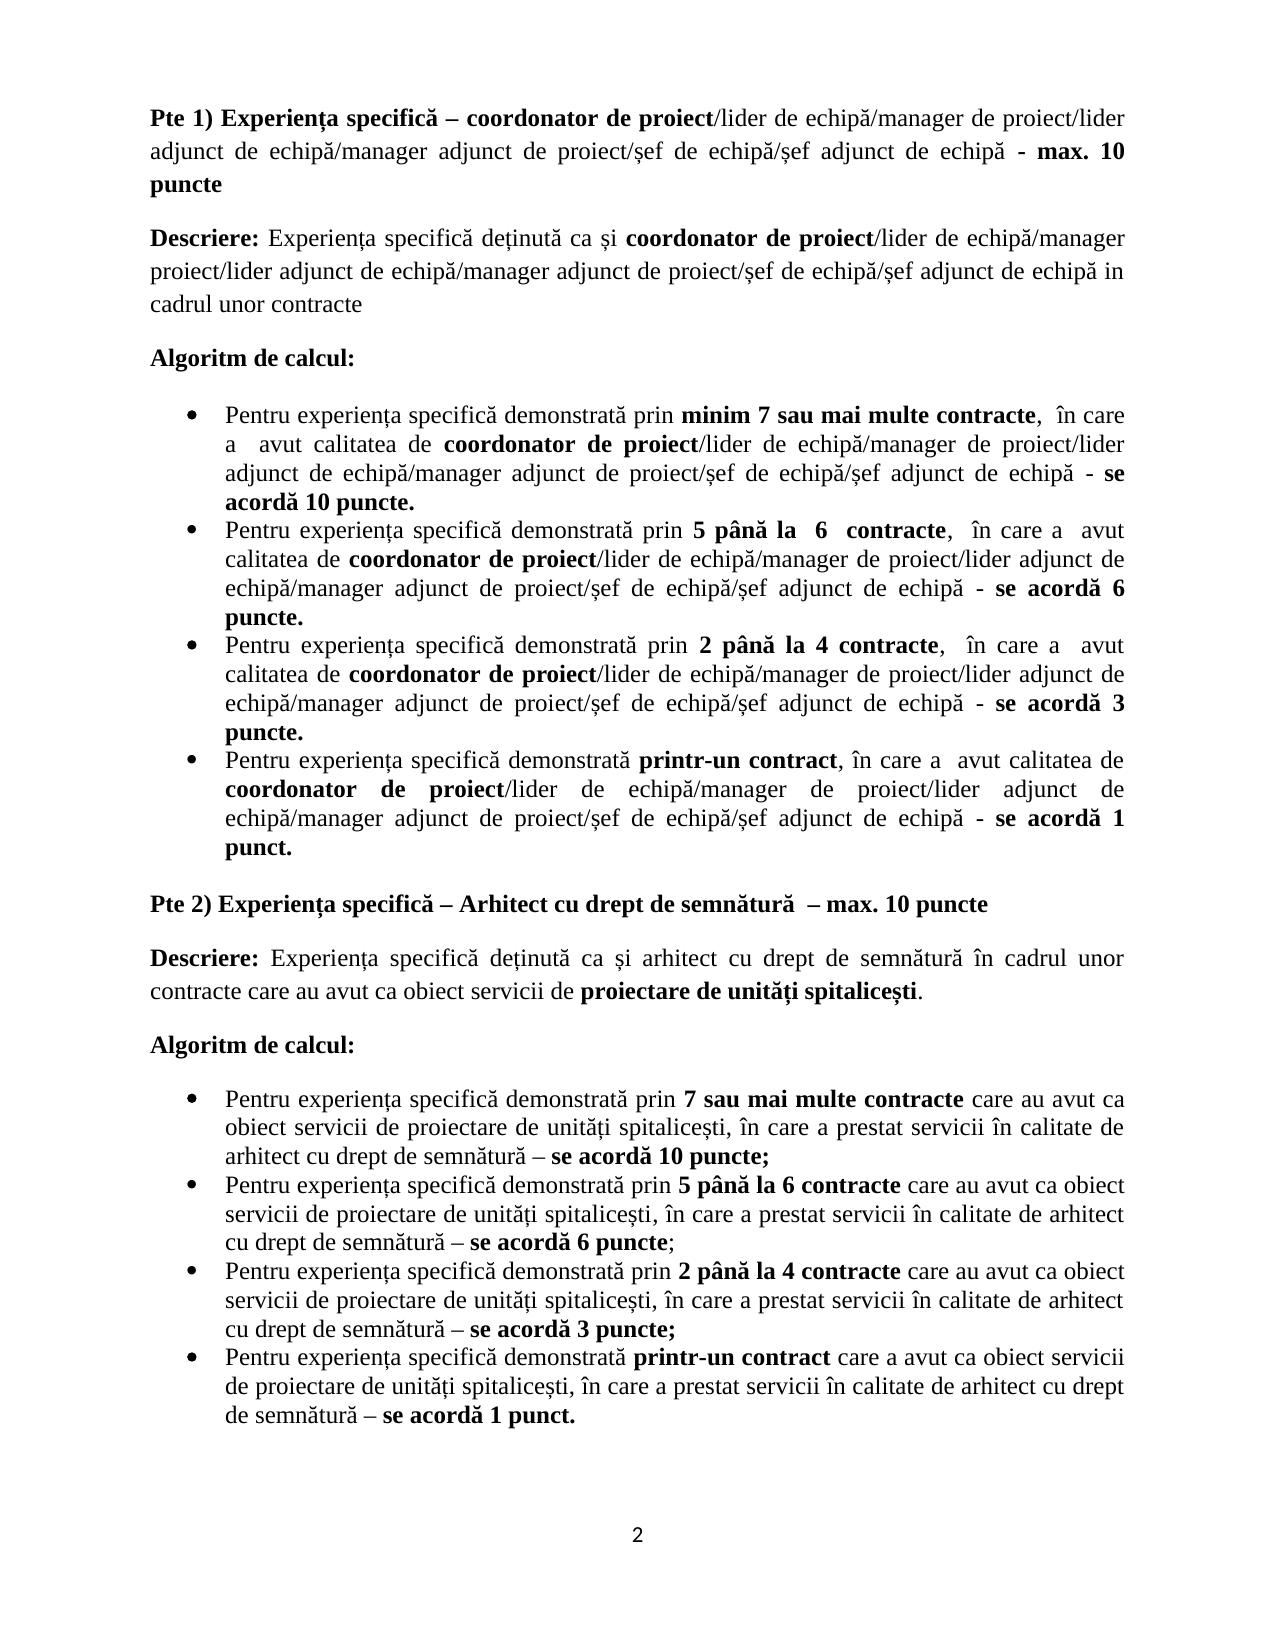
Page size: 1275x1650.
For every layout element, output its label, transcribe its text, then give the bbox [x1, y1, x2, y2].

list Pentru experiența specifică demonstrată prin 2 până la 4 contracte, în care a avut calitatea de coordonator de proiect/lider de echipă/manager de proiect/lider adjunct de echipă/manager adjunct de proiect/șef de echipă/șef adjunct de echipă - se acordă 3 puncte. [187, 630, 1125, 745]
list Pentru experiența specifică demonstrată prin minim 7 sau mai multe contracte, în care a avut calitatea de coordonator de proiect/lider de echipă/manager de proiect/lider adjunct de echipă/manager adjunct de proiect/șef de echipă/șef adjunct de echipă - se acordă 10 puncte. [187, 400, 1125, 515]
list Pentru experiența specifică demonstrată prin 5 până la 6 contracte care au avut ca obiect servicii de proiectare de unități spitalicești, în care a prestat servicii în calitate de arhitect cu drept de semnătură – se acordă 6 puncte; [187, 1170, 1125, 1256]
text Pte 2) Experiența specifică – Arhitect cu drept de semnătură – max. 10 puncte [150, 889, 1125, 918]
list Pentru experiența specifică demonstrată prin 2 până la 4 contracte care au avut ca obiect servicii de proiectare de unități spitalicești, în care a prestat servicii în calitate de arhitect cu drept de semnătură – se acordă 3 puncte; [187, 1256, 1125, 1342]
text Descriere: Experiența specifică deținută ca și coordonator de proiect/lider de echipă/manager proiect/lider adjunct de echipă/manager adjunct de proiect/șef de echipă/șef adjunct de echipă in cadrul unor contracte [150, 223, 1125, 318]
text Algoritm de calcul: [150, 1030, 1125, 1059]
list Pentru experiența specifică demonstrată printr-un contract care a avut ca obiect servicii de proiectare de unități spitalicești, în care a prestat servicii în calitate de arhitect cu drept de semnătură – se acordă 1 punct. [187, 1342, 1125, 1429]
text Descriere: Experiența specifică deținută ca și arhitect cu drept de semnătură în cadrul unor contracte care au avut ca obiect servicii de proiectare de unități spitalicești. [150, 943, 1125, 1005]
list Pentru experiența specifică demonstrată printr-un contract, în care a avut calitatea de coordonator de proiect/lider de echipă/manager de proiect/lider adjunct de echipă/manager adjunct de proiect/șef de echipă/șef adjunct de echipă - se acordă 1 punct. [187, 745, 1125, 860]
text Algoritm de calcul: [150, 343, 1125, 372]
list Pentru experiența specifică demonstrată prin 7 sau mai multe contracte care au avut ca obiect servicii de proiectare de unități spitalicești, în care a prestat servicii în calitate de arhitect cu drept de semnătură – se acordă 10 puncte; [187, 1084, 1125, 1170]
text Pte 1) Experiența specifică – coordonator de proiect/lider de echipă/manager de proiect/lider adjunct de echipă/manager adjunct de proiect/șef de echipă/șef adjunct de echipă - max. 10 puncte [150, 103, 1125, 198]
list Pentru experiența specifică demonstrată prin 5 până la 6 contracte, în care a avut calitatea de coordonator de proiect/lider de echipă/manager de proiect/lider adjunct de echipă/manager adjunct de proiect/șef de echipă/șef adjunct de echipă - se acordă 6 puncte. [187, 515, 1125, 630]
